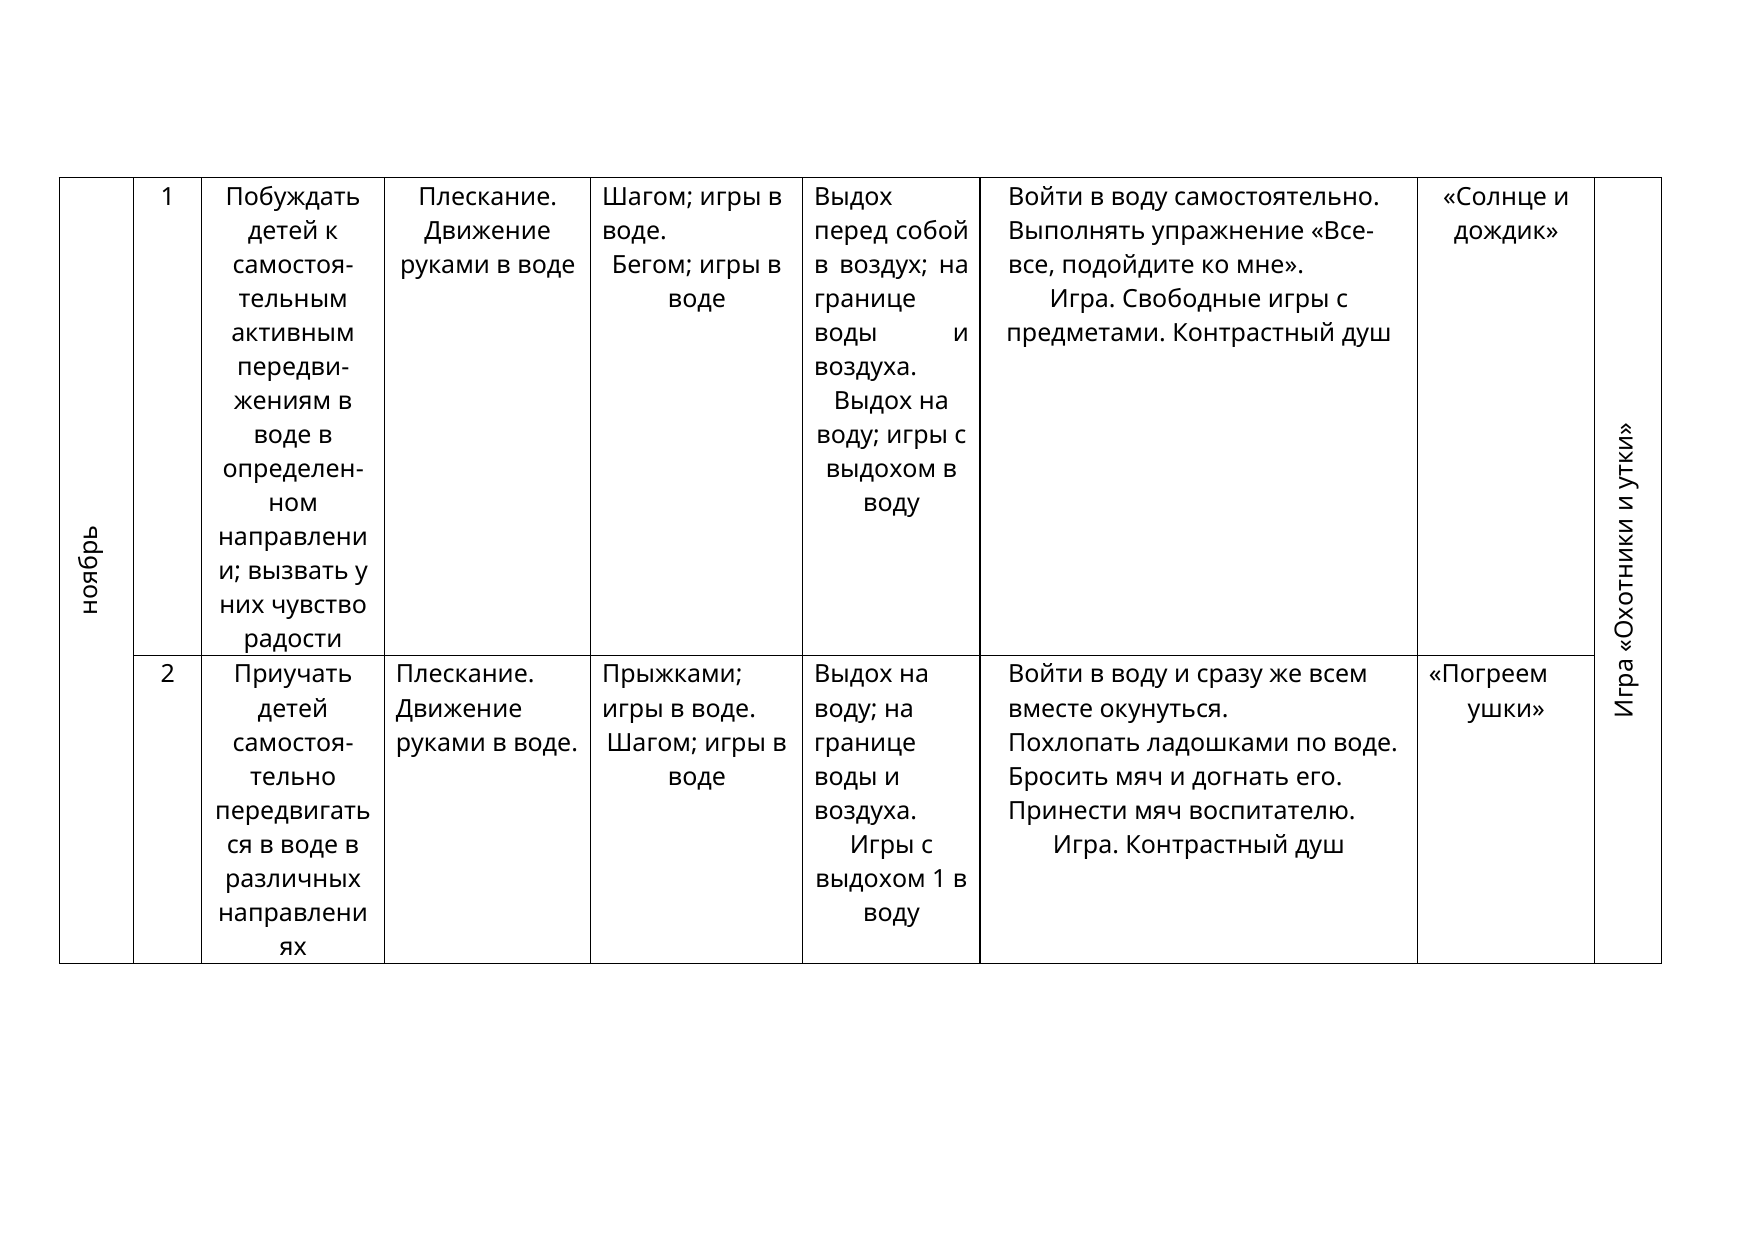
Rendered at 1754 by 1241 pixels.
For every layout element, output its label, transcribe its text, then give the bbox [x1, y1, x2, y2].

table_cell 1 [134, 178, 201, 655]
table_cell 2 [134, 656, 201, 963]
table_cell Игра «Охотники и утки» [1595, 178, 1661, 963]
table_cell ноябрь [60, 178, 133, 963]
table_cell Приучать детей самостоятельно передвигаться в воде в различных направлениях [202, 656, 384, 963]
table_cell Плескание. Движение руками в воде [385, 178, 590, 655]
table_cell «Погреем ушки» [1418, 656, 1594, 963]
table_cell Побуждать детей к самостоятельным активным передвижениям в воде в определенном направлении; вызвать у них чувство радости [202, 178, 384, 655]
table_cell Войти в воду и сразу же всем вместе окунуться. Похлопать ладошками по воде. Бросить мяч и догнать его. Принести мяч воспитателю. Игра. Контрастный душ [981, 656, 1417, 963]
table_cell Прыжками; игры в воде. Шагом; игры в воде [591, 656, 802, 963]
table_cell Войти в воду самостоятельно. Выполнять упражнение «Все-все, подойдите ко мне». Игра. Свободные игры с предметами. Контрастный душ [981, 178, 1417, 655]
table_cell Выдох на воду; на границе воды и воздуха. Игры с выдохом 1 в воду [803, 656, 979, 963]
table_cell Шагом; игры в воде. Бегом; игры в воде [591, 178, 802, 655]
table_cell «Солнце и дождик» [1418, 178, 1594, 655]
table_cell Плескание. Движение руками в воде. [385, 656, 590, 963]
table_cell Выдох перед собой в воздух; на границе воды и воздуха. Выдох на воду; игры с выдохом в воду [803, 178, 979, 655]
